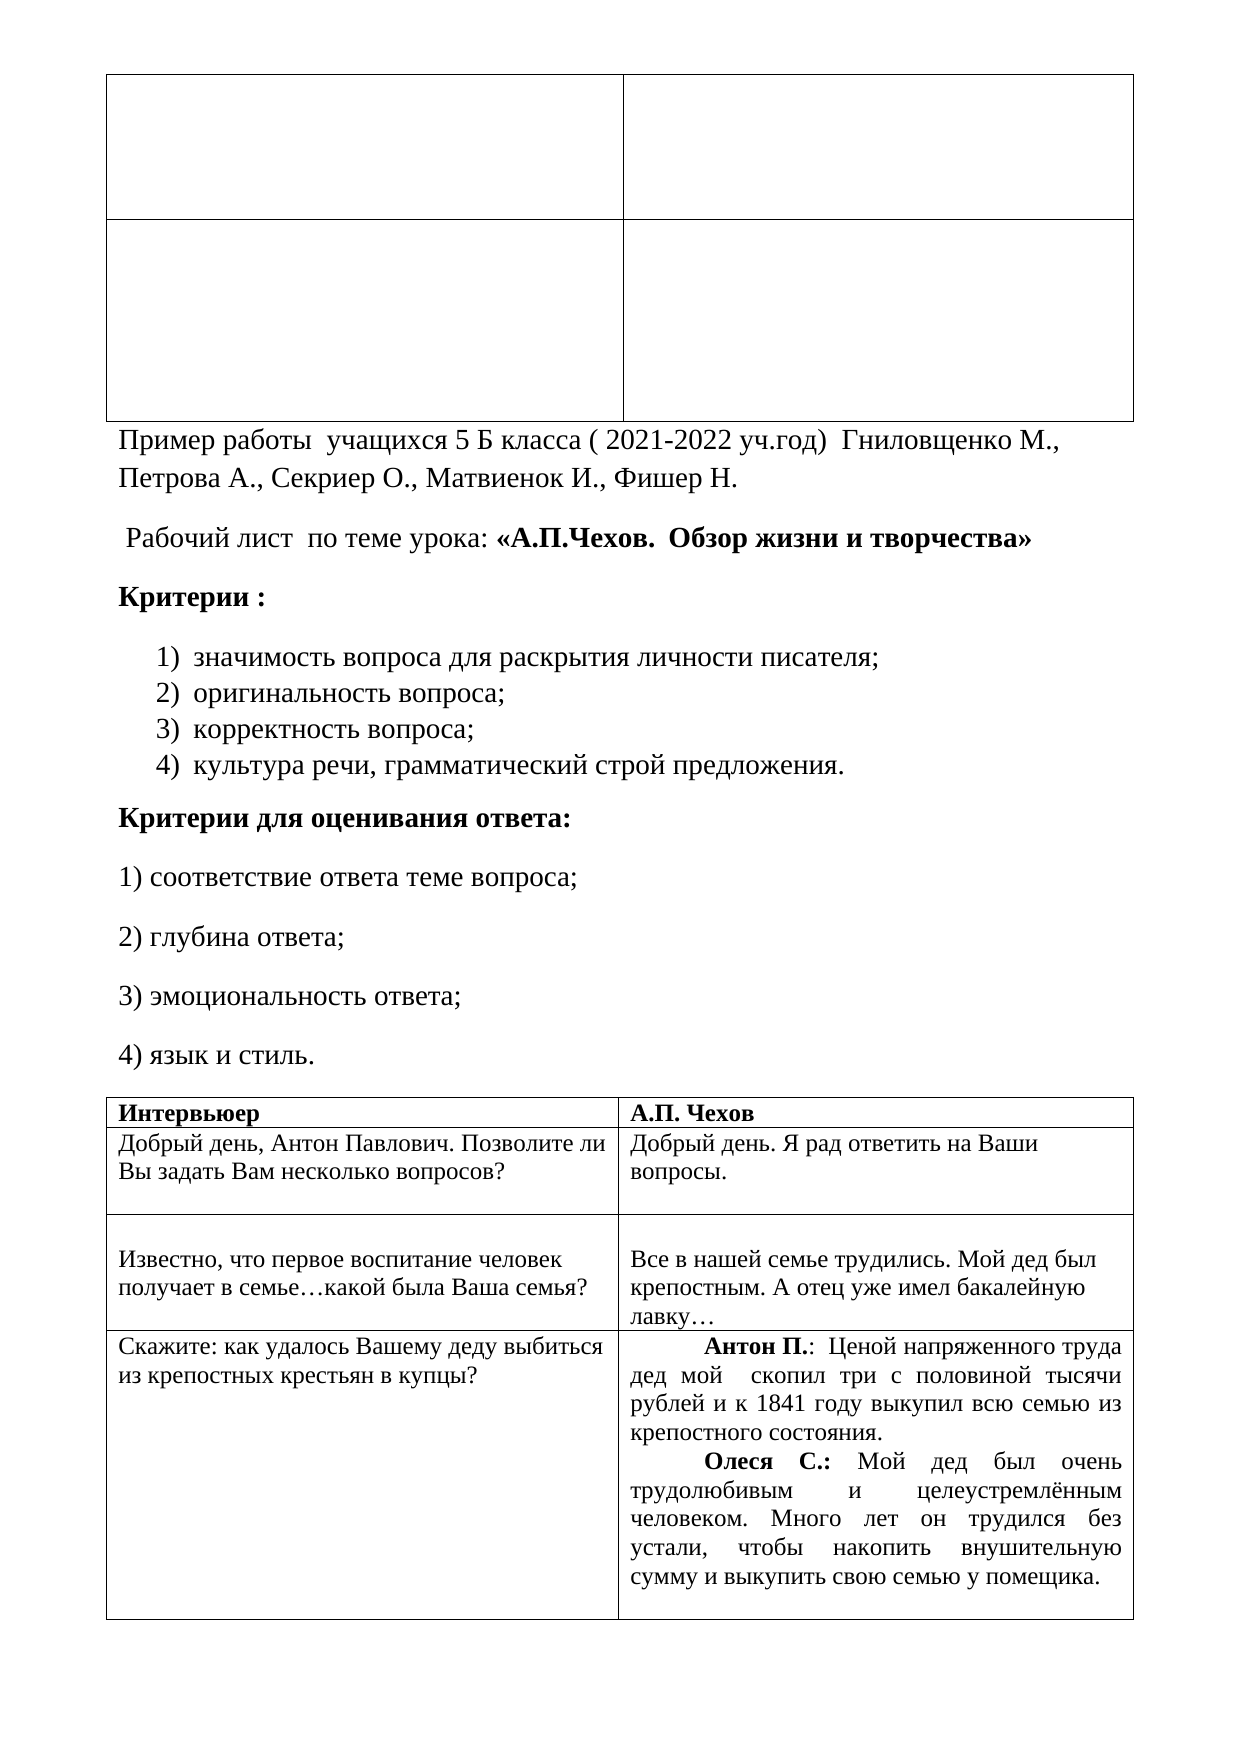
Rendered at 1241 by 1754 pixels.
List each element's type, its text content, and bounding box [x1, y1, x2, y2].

text Пример работы учащихся 5 Б класса ( 2021-2022 уч.год) Гниловщенко М., Петрова А., Секриер О., Матвиенок И., Фишер Н. [118, 422, 1122, 494]
text 1) соответствие ответа теме вопроса; [118, 859, 1122, 893]
text Рабочий лист по теме урока: «А.П.Чехов. Обзор жизни и творчества» [118, 520, 1122, 553]
list значимость вопроса для раскрытия личности писателя; [156, 639, 1122, 672]
text 4) язык и стиль. [118, 1037, 1122, 1071]
list корректность вопроса; [156, 711, 1122, 744]
text 3) эмоциональность ответа; [118, 978, 1122, 1012]
table_header Интервьюер [107, 1098, 618, 1127]
text Критерии для оценивания ответа: [118, 800, 1122, 833]
table_cell [624, 75, 1133, 219]
table_cell Антон П.: Ценой напряженного труда дед мой скопил три с половиной тысячи рублей и к 1841 году выкупил всю семью из крепостного состояния. Олеся С.: Мой дед был очень трудолюбивым и целеустремлённым человеком. Много лет он трудился без устали, чтобы накопить внушительную сумму и выкупить свою семью у помещика. [619, 1331, 1133, 1618]
table_header А.П. Чехов [619, 1098, 1133, 1127]
table_cell Известно, что первое воспитание человек получает в семье…какой была Ваша семья? [107, 1215, 618, 1330]
table_cell [624, 220, 1133, 421]
table_cell [107, 220, 623, 421]
table_cell [107, 75, 623, 219]
table_cell Скажите: как удалось Вашему деду выбиться из крепостных крестьян в купцы? [107, 1331, 618, 1618]
table_cell Добрый день. Я рад ответить на Ваши вопросы. [619, 1128, 1133, 1214]
text 2) глубина ответа; [118, 919, 1122, 952]
list оригинальность вопроса; [156, 675, 1122, 708]
table_cell Все в нашей семье трудились. Мой дед был крепостным. А отец уже имел бакалейную лавку… [619, 1215, 1133, 1330]
table_cell Добрый день, Антон Павлович. Позволите ли Вы задать Вам несколько вопросов? [107, 1128, 618, 1214]
list культура речи, грамматический строй предложения. [156, 747, 1122, 781]
text Критерии : [118, 579, 1122, 613]
